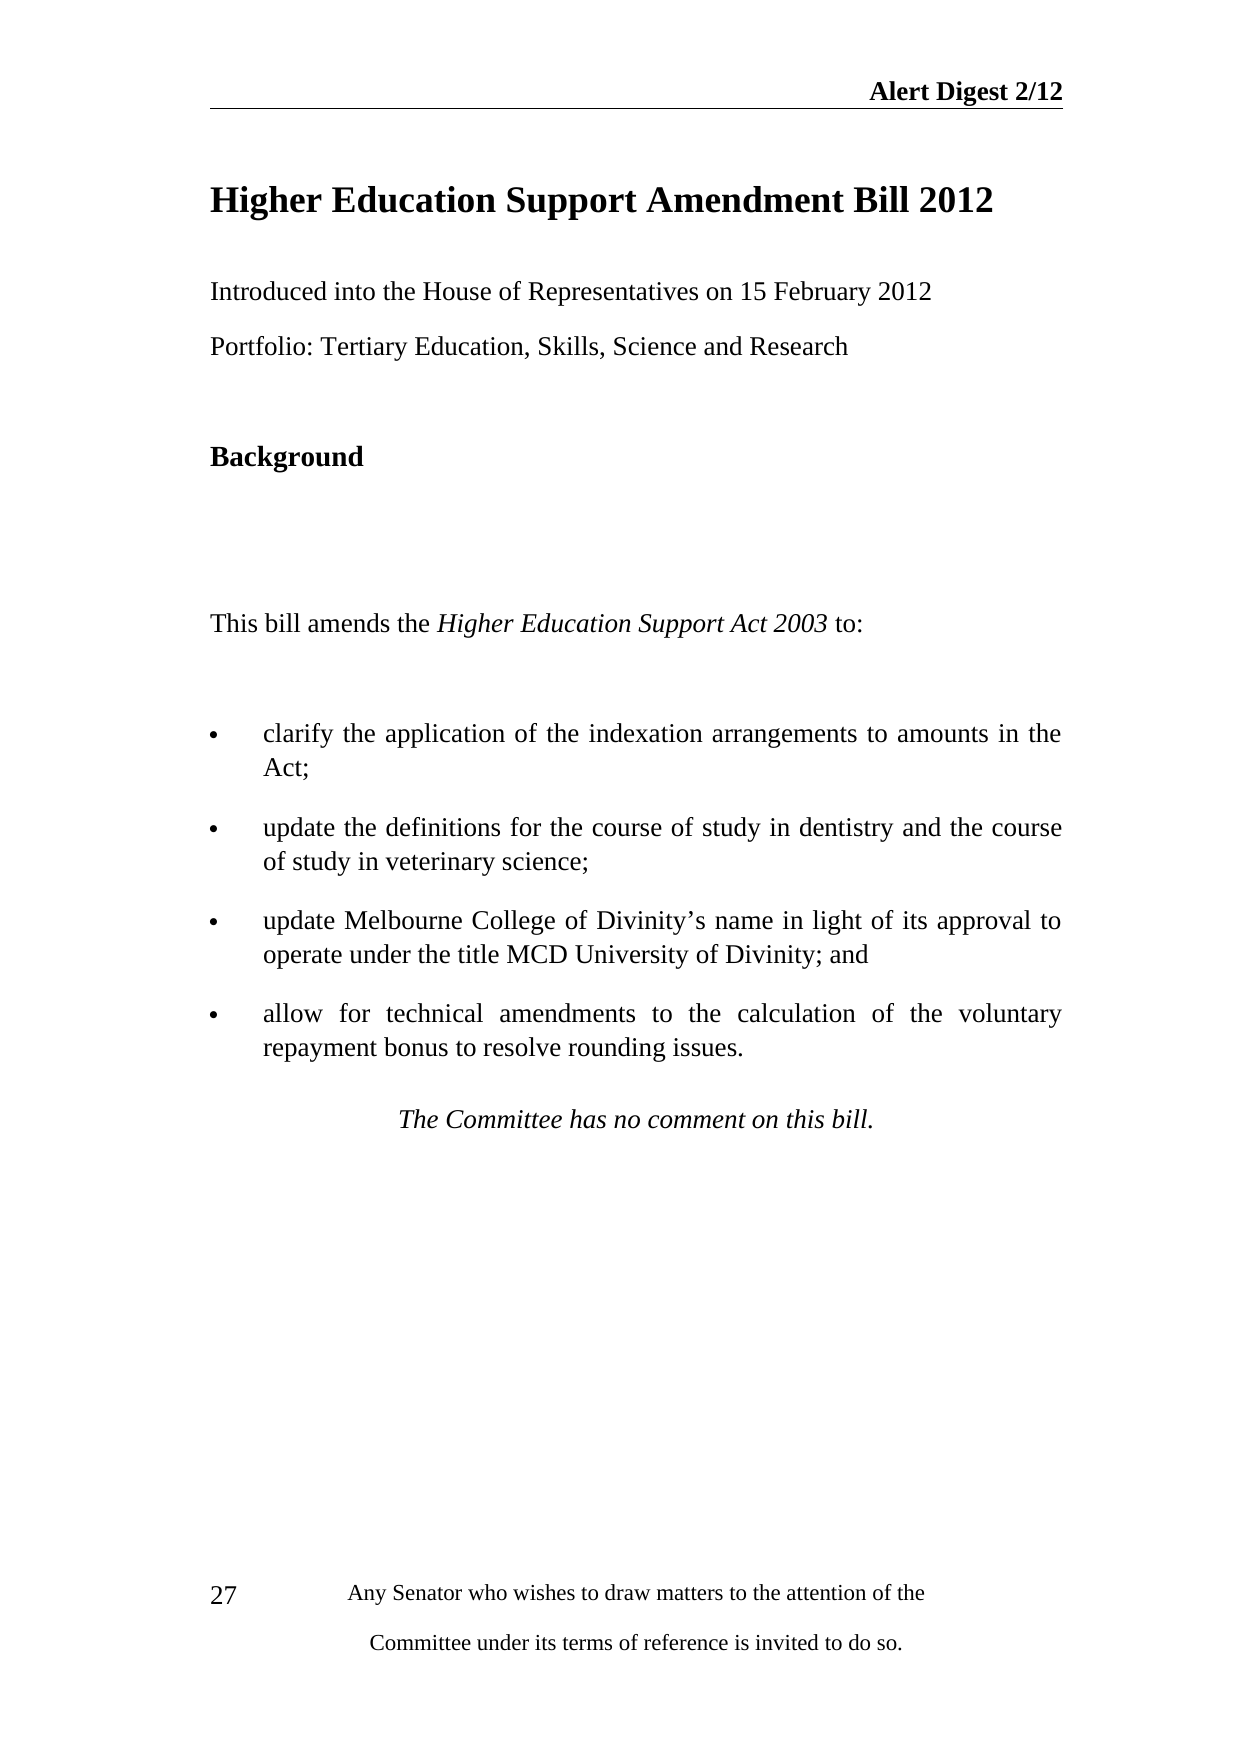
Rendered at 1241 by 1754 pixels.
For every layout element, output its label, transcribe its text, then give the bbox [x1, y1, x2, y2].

text Higher Education Support Amendment Bill 2012 [210, 177, 1063, 220]
text This bill amends the Higher Education Support Act 2003 to: [210, 607, 1063, 638]
text Introduced into the House of Representatives on 15 February 2012 [210, 274, 1063, 306]
text update Melbourne College of Divinity’s name in light of its approval to operate under the title MCD University of Divinity; and [210, 904, 1063, 969]
text update the definitions for the course of study in dentistry and the course of study in veterinary science; [210, 811, 1063, 876]
text allow for technical amendments to the calculation of the voluntary repayment bonus to resolve rounding issues. [210, 997, 1063, 1063]
text clarify the application of the indexation arrangements to amounts in the Act; [210, 717, 1063, 783]
text The Committee has no comment on this bill. [210, 1103, 1063, 1134]
text Portfolio: Tertiary Education, Skills, Science and Research [210, 329, 1063, 361]
text Background [210, 439, 1063, 473]
